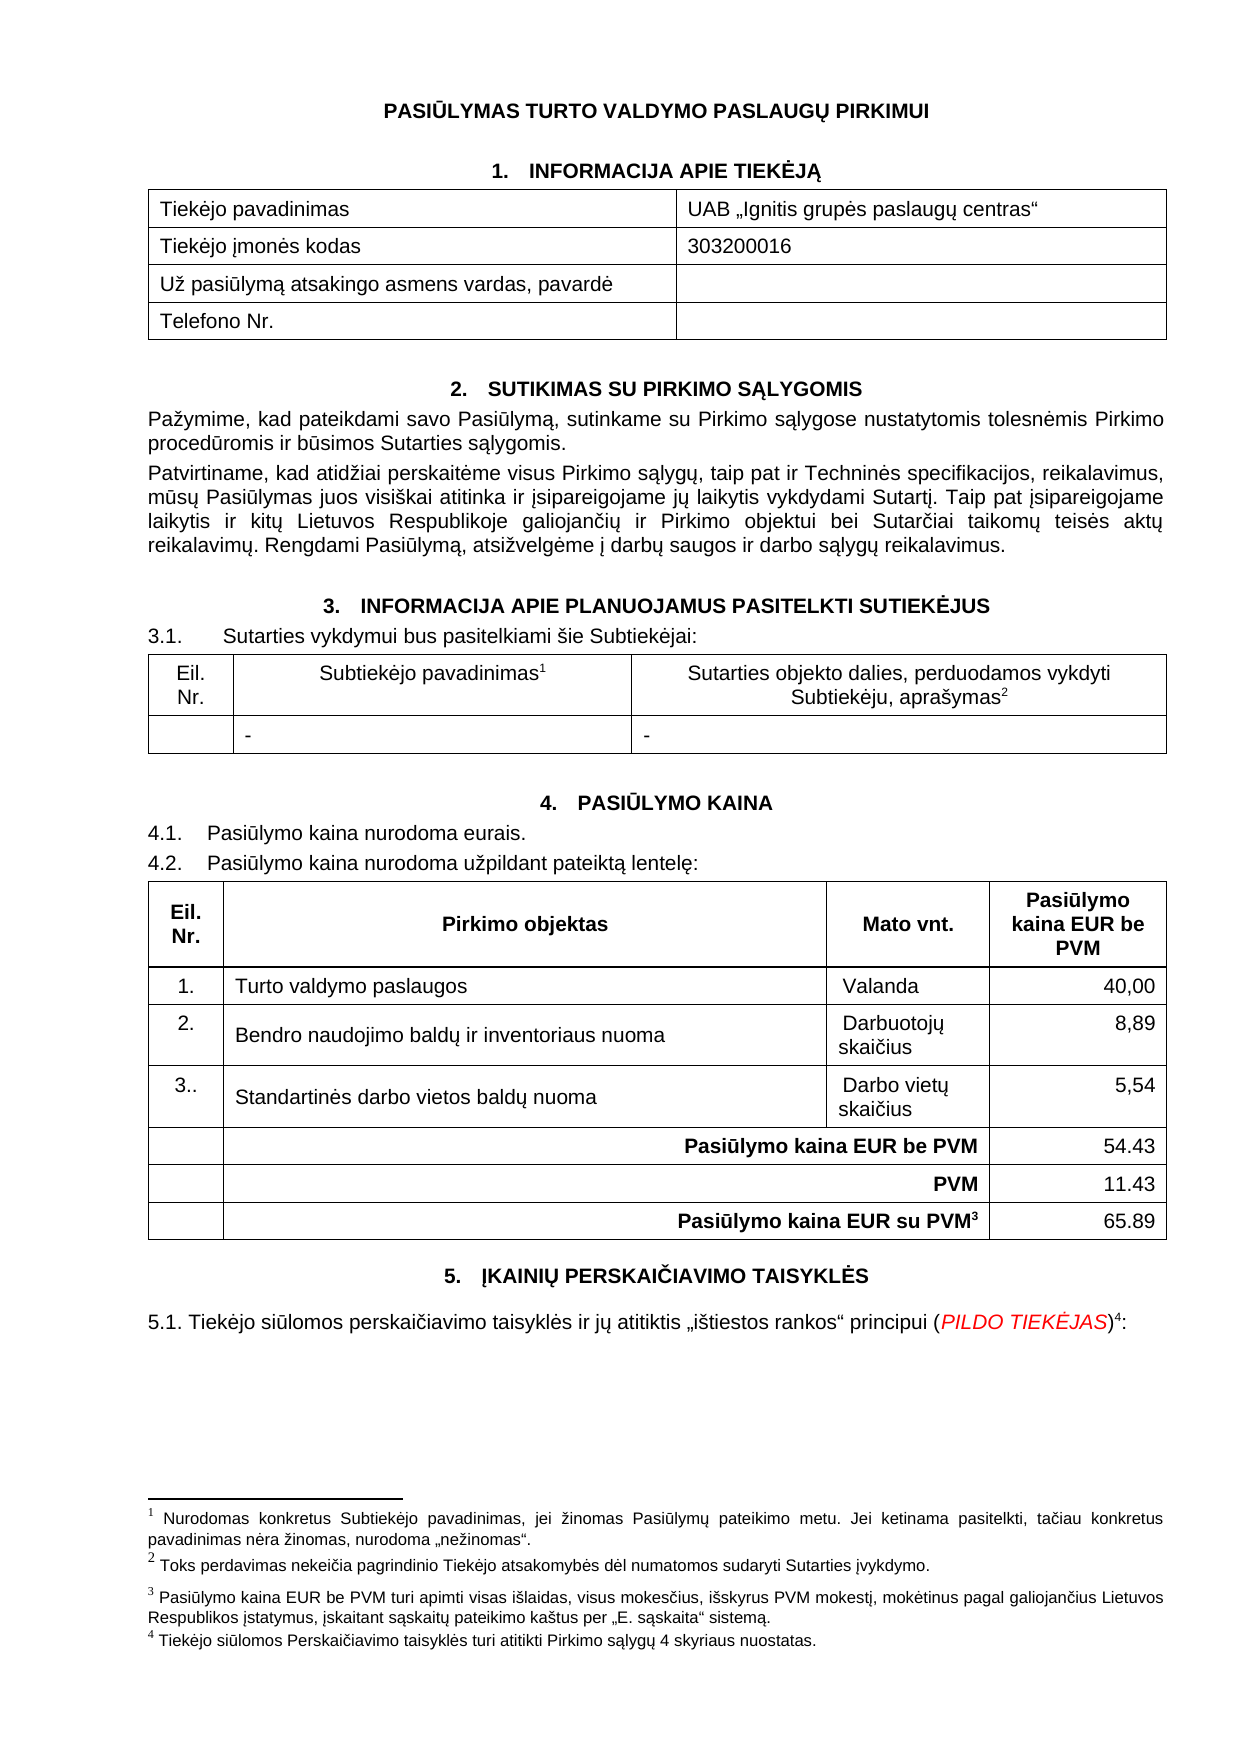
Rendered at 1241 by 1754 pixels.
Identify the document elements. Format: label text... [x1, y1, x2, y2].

table_cell 65.89 [990, 1203, 1166, 1239]
table_cell [149, 716, 233, 753]
table_cell 5,54 [990, 1066, 1166, 1127]
table_cell 303200016 [677, 228, 1166, 264]
table_cell [149, 1165, 223, 1202]
table_header Pasiūlymo kaina EUR be PVM [990, 882, 1166, 966]
table_cell 40,00 [990, 968, 1166, 1004]
table_cell 3.. [149, 1066, 223, 1127]
list Pasiūlymo kaina nurodoma užpildant pateiktą lentelę: [148, 851, 1165, 875]
table_cell Telefono Nr. [149, 303, 676, 339]
table_cell 11.43 [990, 1165, 1166, 1202]
table_cell 8,89 [990, 1005, 1166, 1065]
table_cell Už pasiūlymą atsakingo asmens vardas, pavardė [149, 265, 676, 302]
text 5.1. Tiekėjo siūlomos perskaičiavimo taisyklės ir jų atitiktis „ištiestos rankos“ principui (PILDO TIEKĖJAS): [148, 1310, 1165, 1334]
table_header Eil. Nr. [149, 882, 223, 966]
list Sutarties vykdymui bus pasitelkiami šie Subtiekėjai: [148, 624, 1165, 648]
table_cell Tiekėjo įmonės kodas [149, 228, 676, 264]
table_header Eil. Nr. [149, 655, 233, 715]
table_cell [149, 1203, 223, 1239]
table_cell Valanda [827, 968, 989, 1004]
table_cell Bendro naudojimo baldų ir inventoriaus nuoma [224, 1005, 826, 1065]
subtitle PASIŪLYMAS TURTO VALDYMO PASLAUGŲ PIRKIMUI [148, 99, 1165, 123]
list ĮKAINIŲ PERSKAIČIAVIMO TAISYKLĖS [148, 1264, 1165, 1288]
table_cell Pasiūlymo kaina EUR be PVM [224, 1128, 989, 1164]
table_cell Darbo vietų skaičius [827, 1066, 989, 1127]
table_header Tiekėjo pavadinimas [149, 190, 676, 227]
text Patvirtiname, kad atidžiai perskaitėme visus Pirkimo sąlygų, taip pat ir Techninės specifikacijos, reikalavimus, mūsų Pasiūlymas juos visiškai atitinka ir įsipareigojame jų laikytis vykdydami Sutartį. Taip pat įsipareigojame laikytis ir kitų Lietuvos Respublikoje galiojančių ir Pirkimo objektui bei Sutarčiai taikomų teisės aktų reikalavimų. Rengdami Pasiūlymą, atsižvelgėme į darbų saugos ir darbo sąlygų reikalavimus. [148, 461, 1165, 557]
table_cell Darbuotojų skaičius [827, 1005, 989, 1065]
table_header Mato vnt. [827, 882, 989, 966]
table_header Sutarties objekto dalies, perduodamos vykdyti Subtiekėju, aprašymas [632, 655, 1166, 715]
table_cell 2. [149, 1005, 223, 1065]
subtitle INFORMACIJA APIE TIEKĖJĄ [148, 159, 1165, 183]
table_cell [677, 303, 1166, 339]
list Pasiūlymo kaina nurodoma eurais. [148, 821, 1165, 844]
subtitle SUTIKIMAS SU PIRKIMO SĄLYGOMIS [148, 377, 1165, 401]
table_cell Standartinės darbo vietos baldų nuoma [224, 1066, 826, 1127]
table_header Pirkimo objektas [224, 882, 826, 966]
table_cell - [632, 716, 1166, 753]
table_cell Pasiūlymo kaina EUR su PVM [224, 1203, 989, 1239]
subtitle PASIŪLYMO KAINA [148, 790, 1165, 814]
table_cell 54.43 [990, 1128, 1166, 1164]
text Pažymime, kad pateikdami savo Pasiūlymą, sutinkame su Pirkimo sąlygose nustatytomis tolesnėmis Pirkimo procedūromis ir būsimos Sutarties sąlygomis. [148, 407, 1165, 455]
table_cell 1. [149, 968, 223, 1004]
table_cell [149, 1128, 223, 1164]
table_cell PVM [224, 1165, 989, 1202]
table_cell Turto valdymo paslaugos [224, 968, 826, 1004]
subtitle INFORMACIJA APIE PLANUOJAMUS PASITELKTI SUTIEKĖJUS [148, 593, 1165, 617]
table_cell [677, 265, 1166, 302]
table_header Subtiekėjo pavadinimas [234, 655, 631, 715]
table_cell - [234, 716, 631, 753]
table_header UAB „Ignitis grupės paslaugų centras“ [677, 190, 1166, 227]
